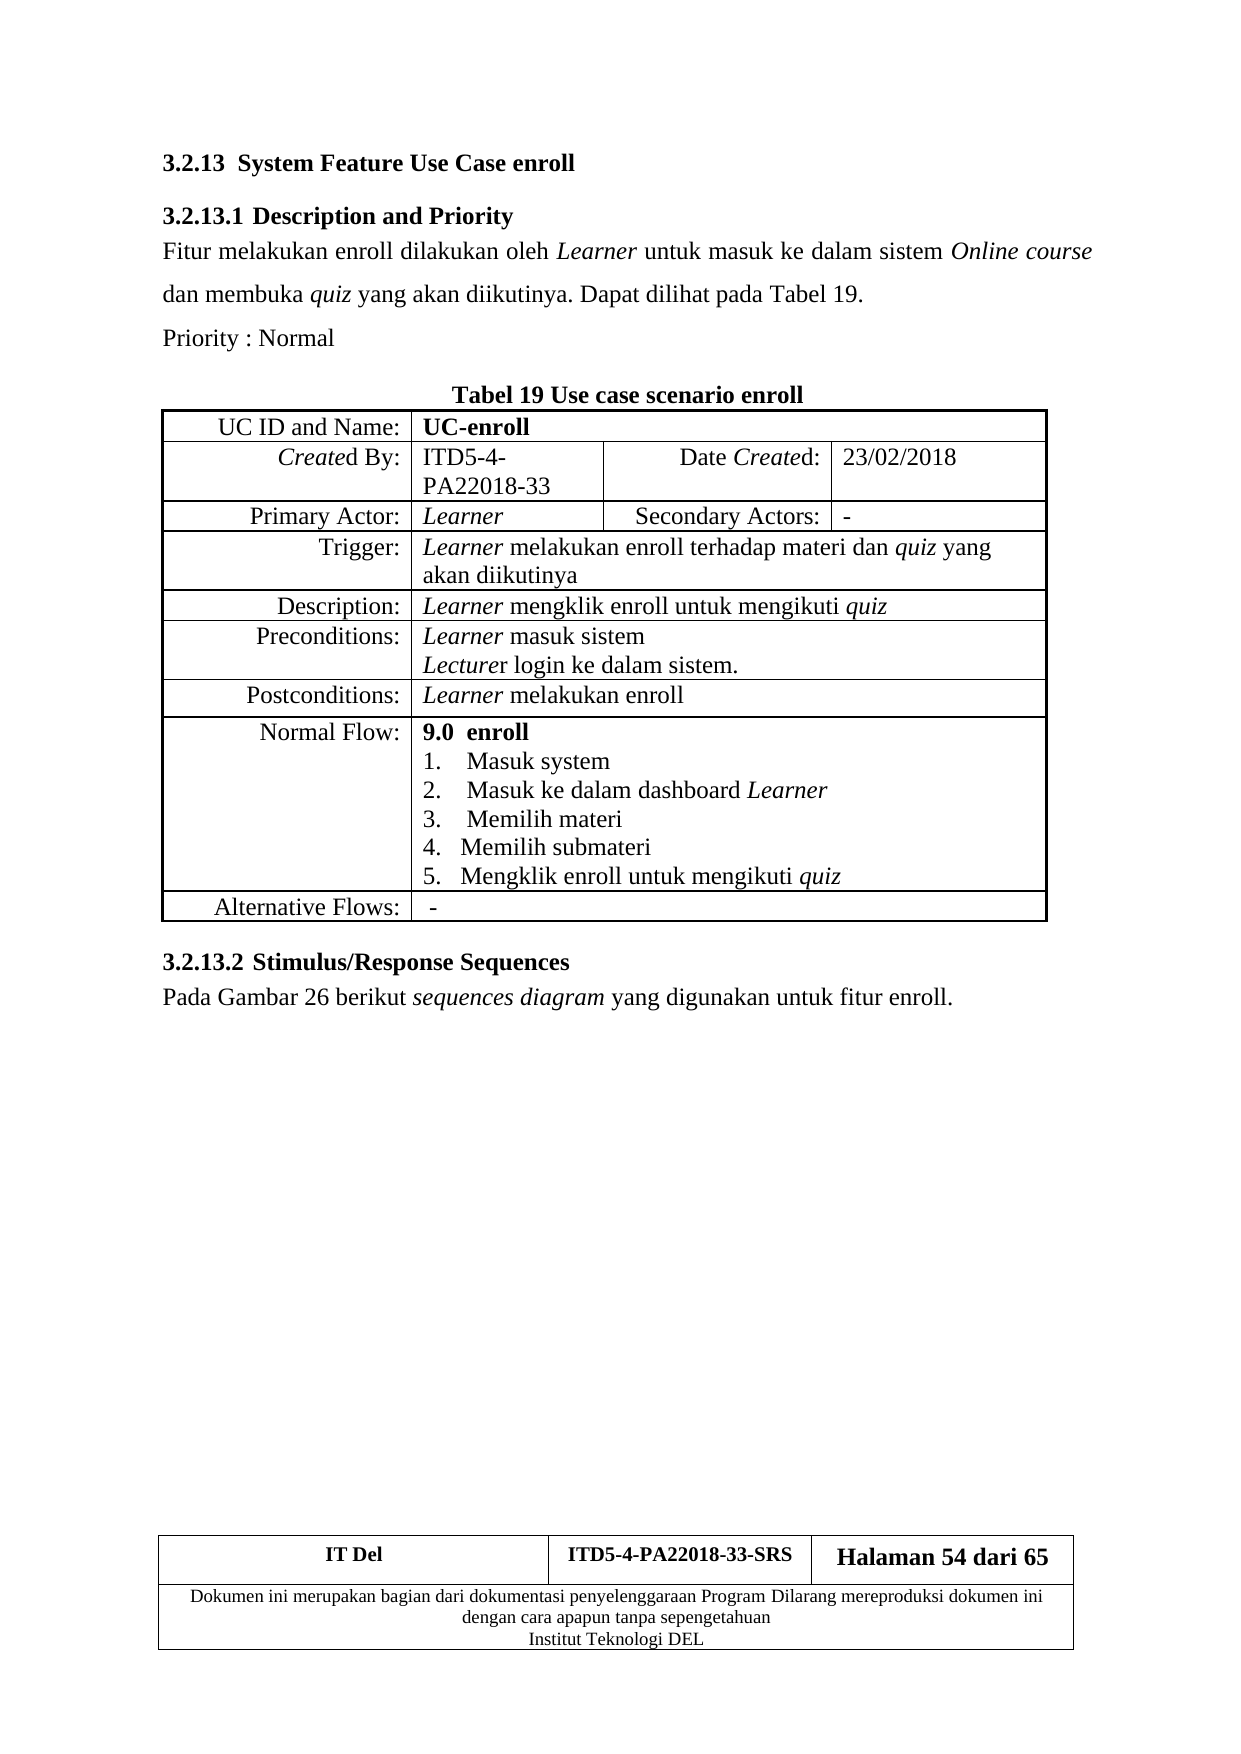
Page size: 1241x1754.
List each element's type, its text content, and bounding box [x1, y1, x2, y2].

subtitle System Feature Use Case enroll [162, 148, 1092, 176]
table_cell Learner melakukan enroll terhadap materi dan quiz yang akan diikutinya [412, 532, 1045, 589]
table_cell Learner [412, 502, 603, 530]
table_cell Normal Flow: [164, 718, 411, 890]
table_cell Learner mengklik enroll untuk mengikuti quiz [412, 591, 1045, 619]
list Pada Gambar 26 berikut sequences diagram yang digunakan untuk fitur enroll. [162, 982, 1092, 1011]
table_cell 23/02/2018 [832, 442, 1045, 500]
table_cell 9.0 enroll 1. Masuk system 2. Masuk ke dalam dashboard Learner 3. Memilih materi 4. Memilih submateri 5. Mengklik enroll untuk mengikuti quiz [412, 718, 1045, 890]
subtitle Description and Priority [162, 201, 1092, 230]
table_cell Primary Actor: [164, 502, 411, 530]
table_cell Postconditions: [164, 680, 411, 716]
table_header UC-enroll [412, 412, 1045, 441]
table_cell Created By: [164, 442, 411, 500]
table_cell Learner masuk sistem Lecturer login ke dalam sistem. [412, 621, 1045, 679]
table_cell Alternative Flows: [164, 892, 411, 920]
table_cell Preconditions: [164, 621, 411, 679]
table_cell ITD5-4-PA22018-33 [412, 442, 603, 500]
table_cell Trigger: [164, 532, 411, 589]
table_header UC ID and Name: [164, 412, 411, 441]
text Priority : Normal [162, 323, 1092, 351]
table_cell - [832, 502, 1045, 530]
table_cell Description: [164, 591, 411, 619]
table_cell - [412, 892, 1045, 920]
text Fitur melakukan enroll dilakukan oleh Learner untuk masuk ke dalam sistem Online course dan membuka quiz yang akan diikutinya. Dapat dilihat pada Tabel 19. [162, 236, 1092, 308]
table_cell Secondary Actors: [604, 502, 831, 530]
table_cell Date Created: [604, 442, 831, 500]
subtitle Stimulus/Response Sequences [162, 947, 1092, 976]
text Tabel 19 Use case scenario enroll [162, 380, 1092, 409]
table_cell Learner melakukan enroll [412, 680, 1045, 716]
